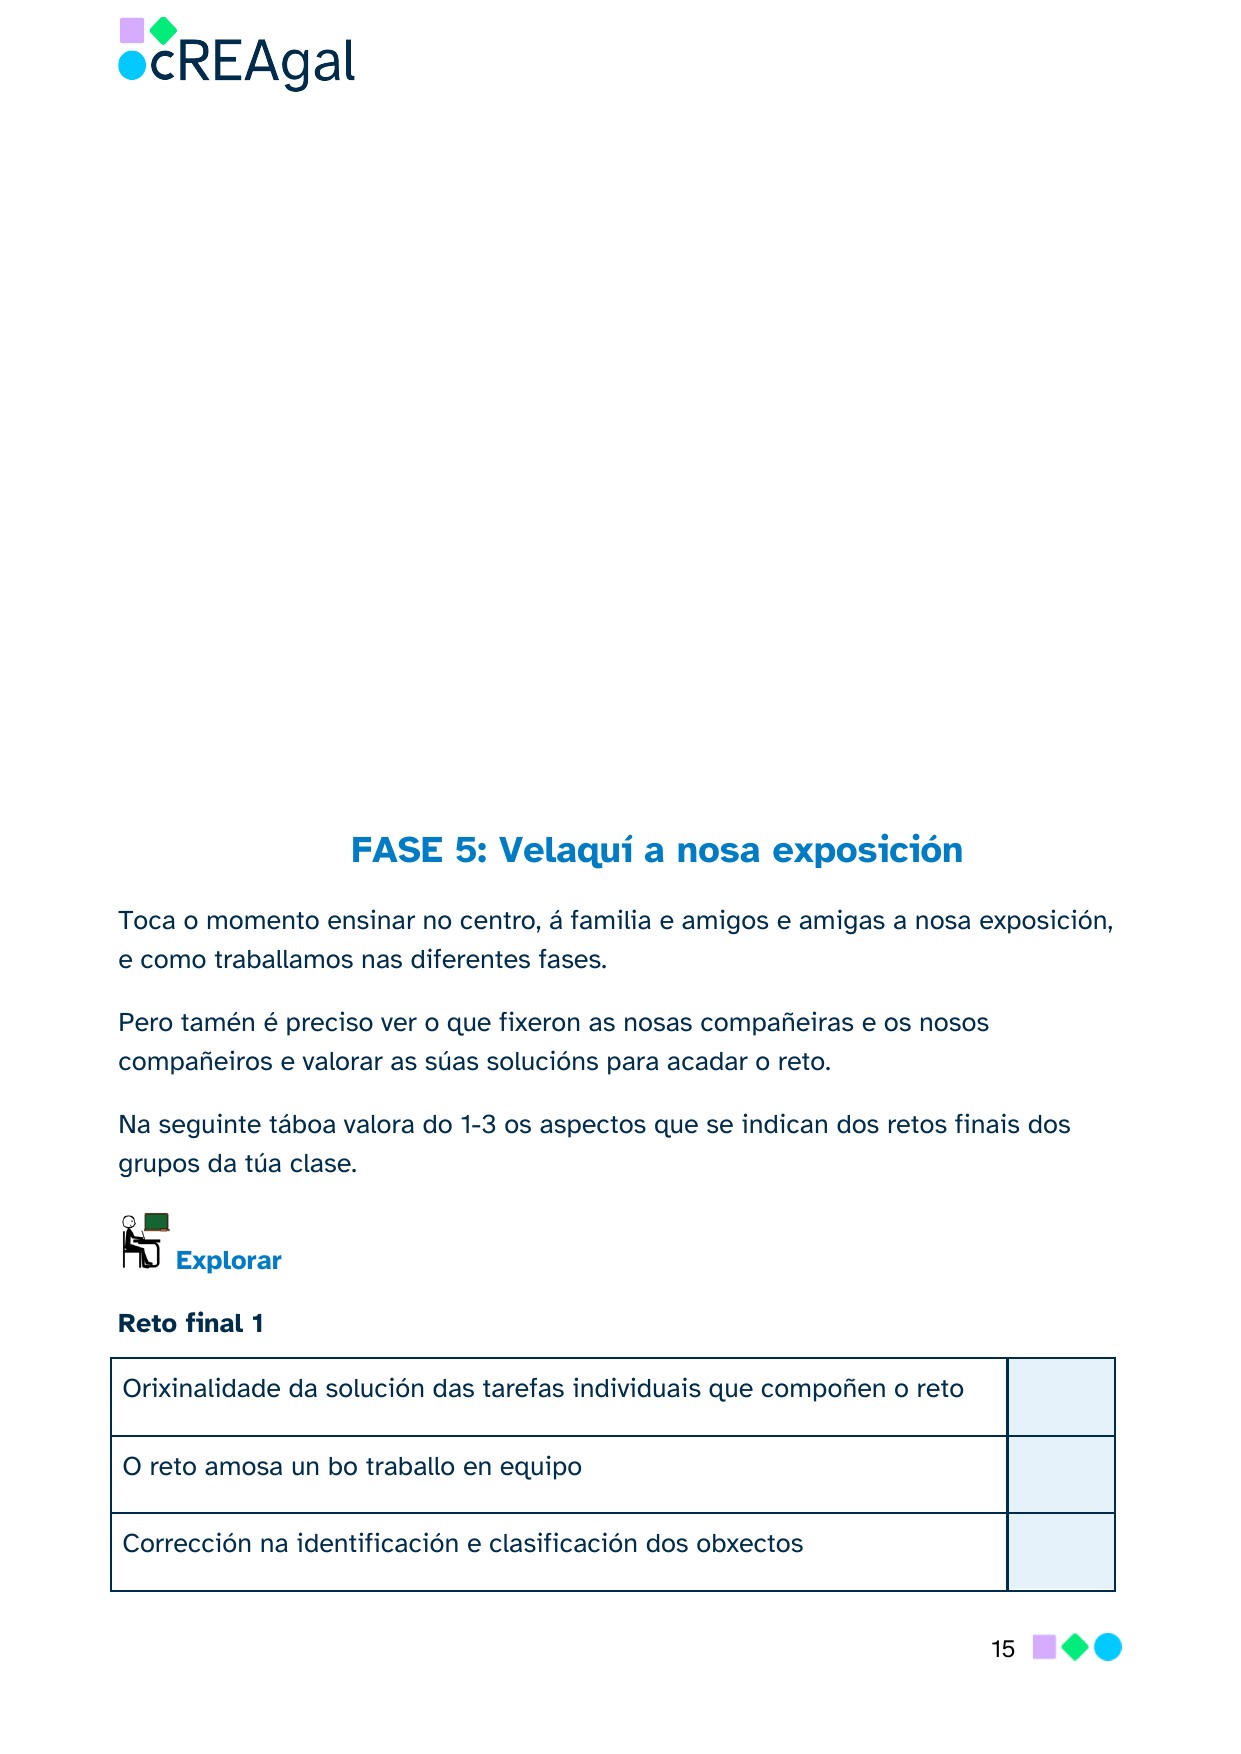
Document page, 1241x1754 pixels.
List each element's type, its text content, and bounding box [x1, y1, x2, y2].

text Toca o momento ensinar no centro, á familia e amigos e amigas a nosa exposición, e como traballamos nas diferentes fases. [118, 904, 1122, 976]
table_cell O reto amosa un bo traballo en equipo [112, 1437, 1006, 1512]
picture [1032, 1633, 1105, 1661]
list FASE 5: Velaquí a nosa exposición [118, 827, 1122, 873]
text Explorar [118, 1210, 1122, 1277]
text Na seguinte táboa valora do 1-3 os aspectos que se indican dos retos finais dos grupos da túa clase. [118, 1108, 1122, 1180]
text Reto final 1 [118, 1307, 1122, 1341]
table_header [1009, 1359, 1114, 1435]
table_cell [1009, 1437, 1114, 1512]
table_cell [1009, 1514, 1114, 1589]
picture [118, 17, 355, 92]
table_header Orixinalidade da solución das tarefas individuais que compoñen o reto [112, 1359, 1006, 1435]
picture [1111, 1650, 1122, 1661]
table_cell Corrección na identificación e clasificación dos obxectos [112, 1514, 1006, 1589]
text Pero tamén é preciso ver o que fixeron as nosas compañeiras e os nosos compañeiros e valorar as súas solucións para acadar o reto. [118, 1006, 1122, 1078]
picture [118, 1210, 177, 1270]
picture [1112, 1633, 1122, 1644]
